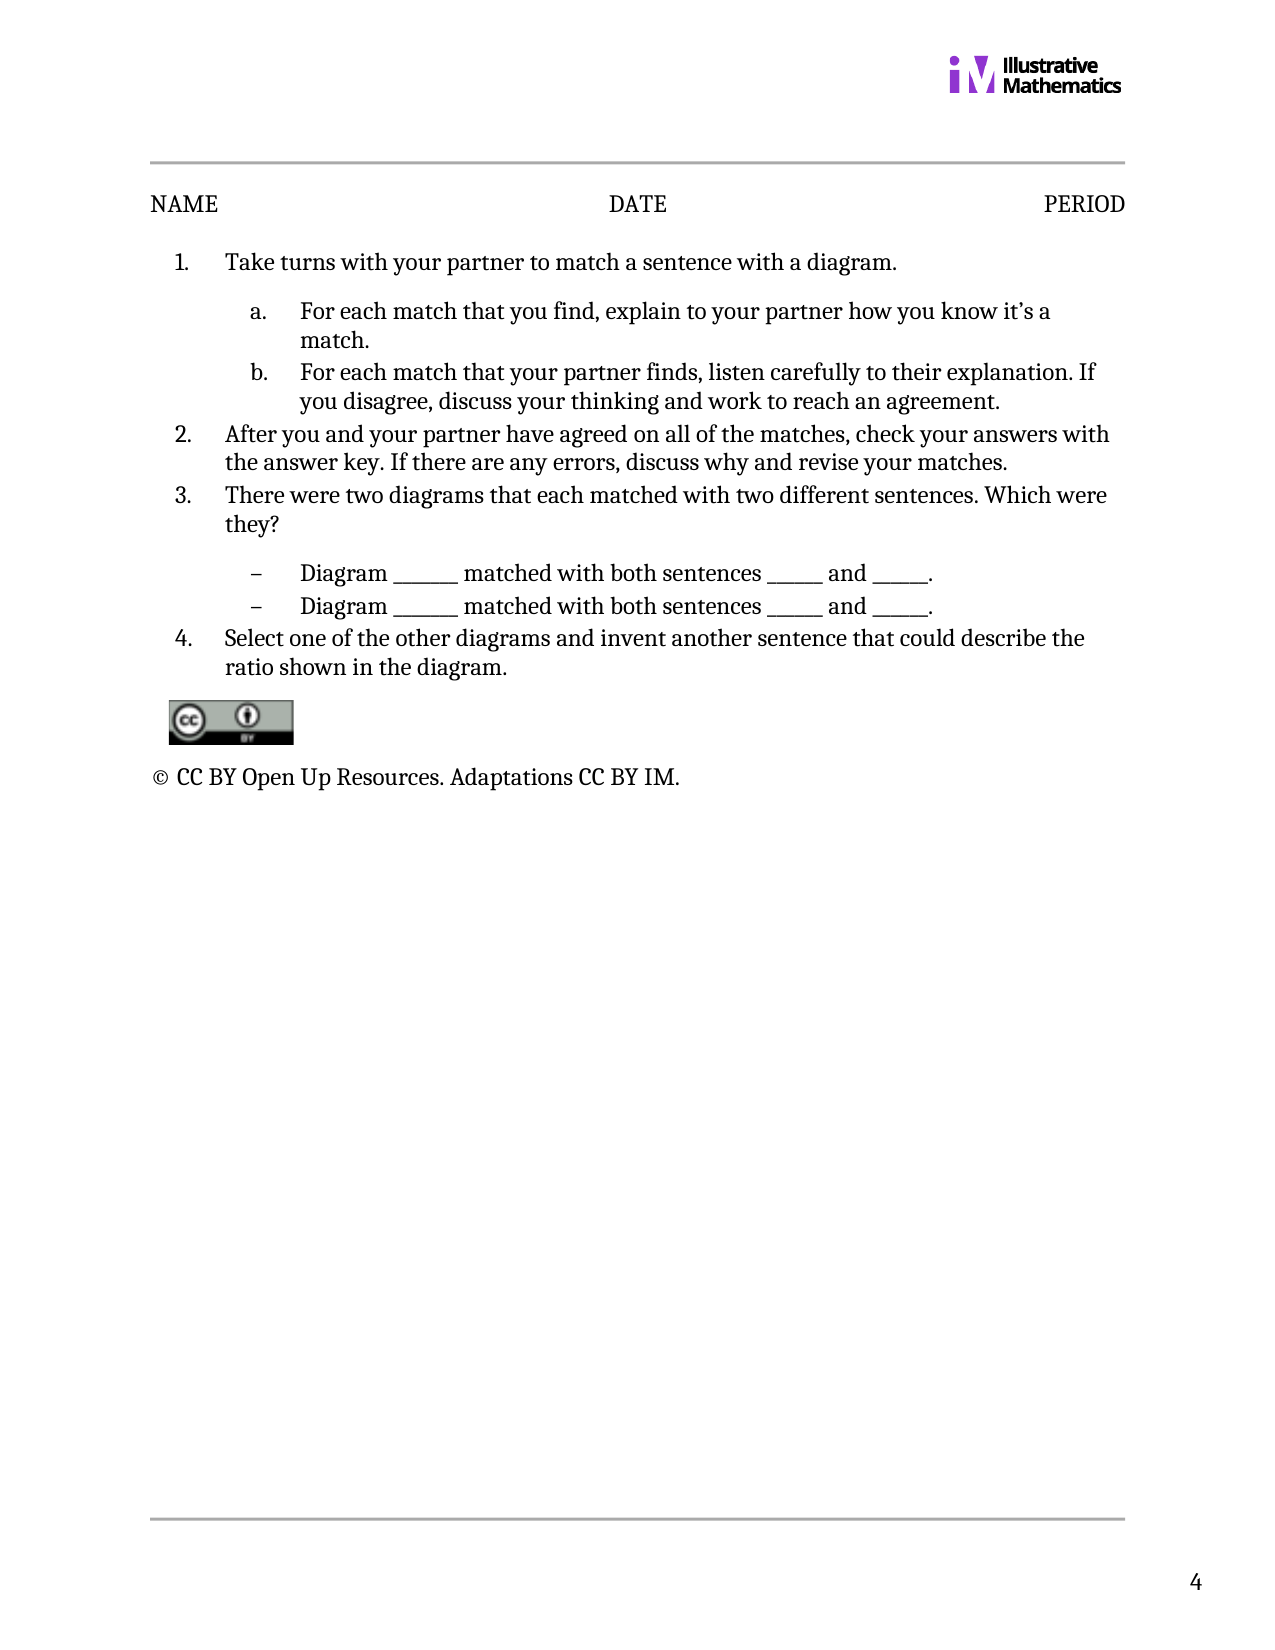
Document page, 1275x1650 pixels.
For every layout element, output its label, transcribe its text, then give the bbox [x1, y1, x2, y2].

list Diagram _______ matched with both sentences ______ and ______. [250, 592, 1125, 620]
list Take turns with your partner to match a sentence with a diagram. [175, 247, 1125, 276]
picture [168, 700, 294, 745]
picture [949, 55, 1121, 93]
list After you and your partner have agreed on all of the matches, check your answers with the answer key. If there are any errors, discuss why and revise your matches. [175, 419, 1125, 477]
list Diagram _______ matched with both sentences ______ and ______. [250, 559, 1125, 588]
list For each match that you find, explain to your partner how you know it’s a match. [250, 297, 1125, 354]
text © CC BY Open Up Resources. Adaptations CC BY IM. [150, 763, 1125, 792]
list There were two diagrams that each matched with two different sentences. Which were they? [175, 481, 1125, 538]
list Select one of the other diagrams and invent another sentence that could describe the ratio shown in the diagram. [175, 624, 1125, 682]
list For each match that your partner finds, listen carefully to their explanation. If you disagree, discuss your thinking and work to reach an agreement. [250, 358, 1125, 416]
